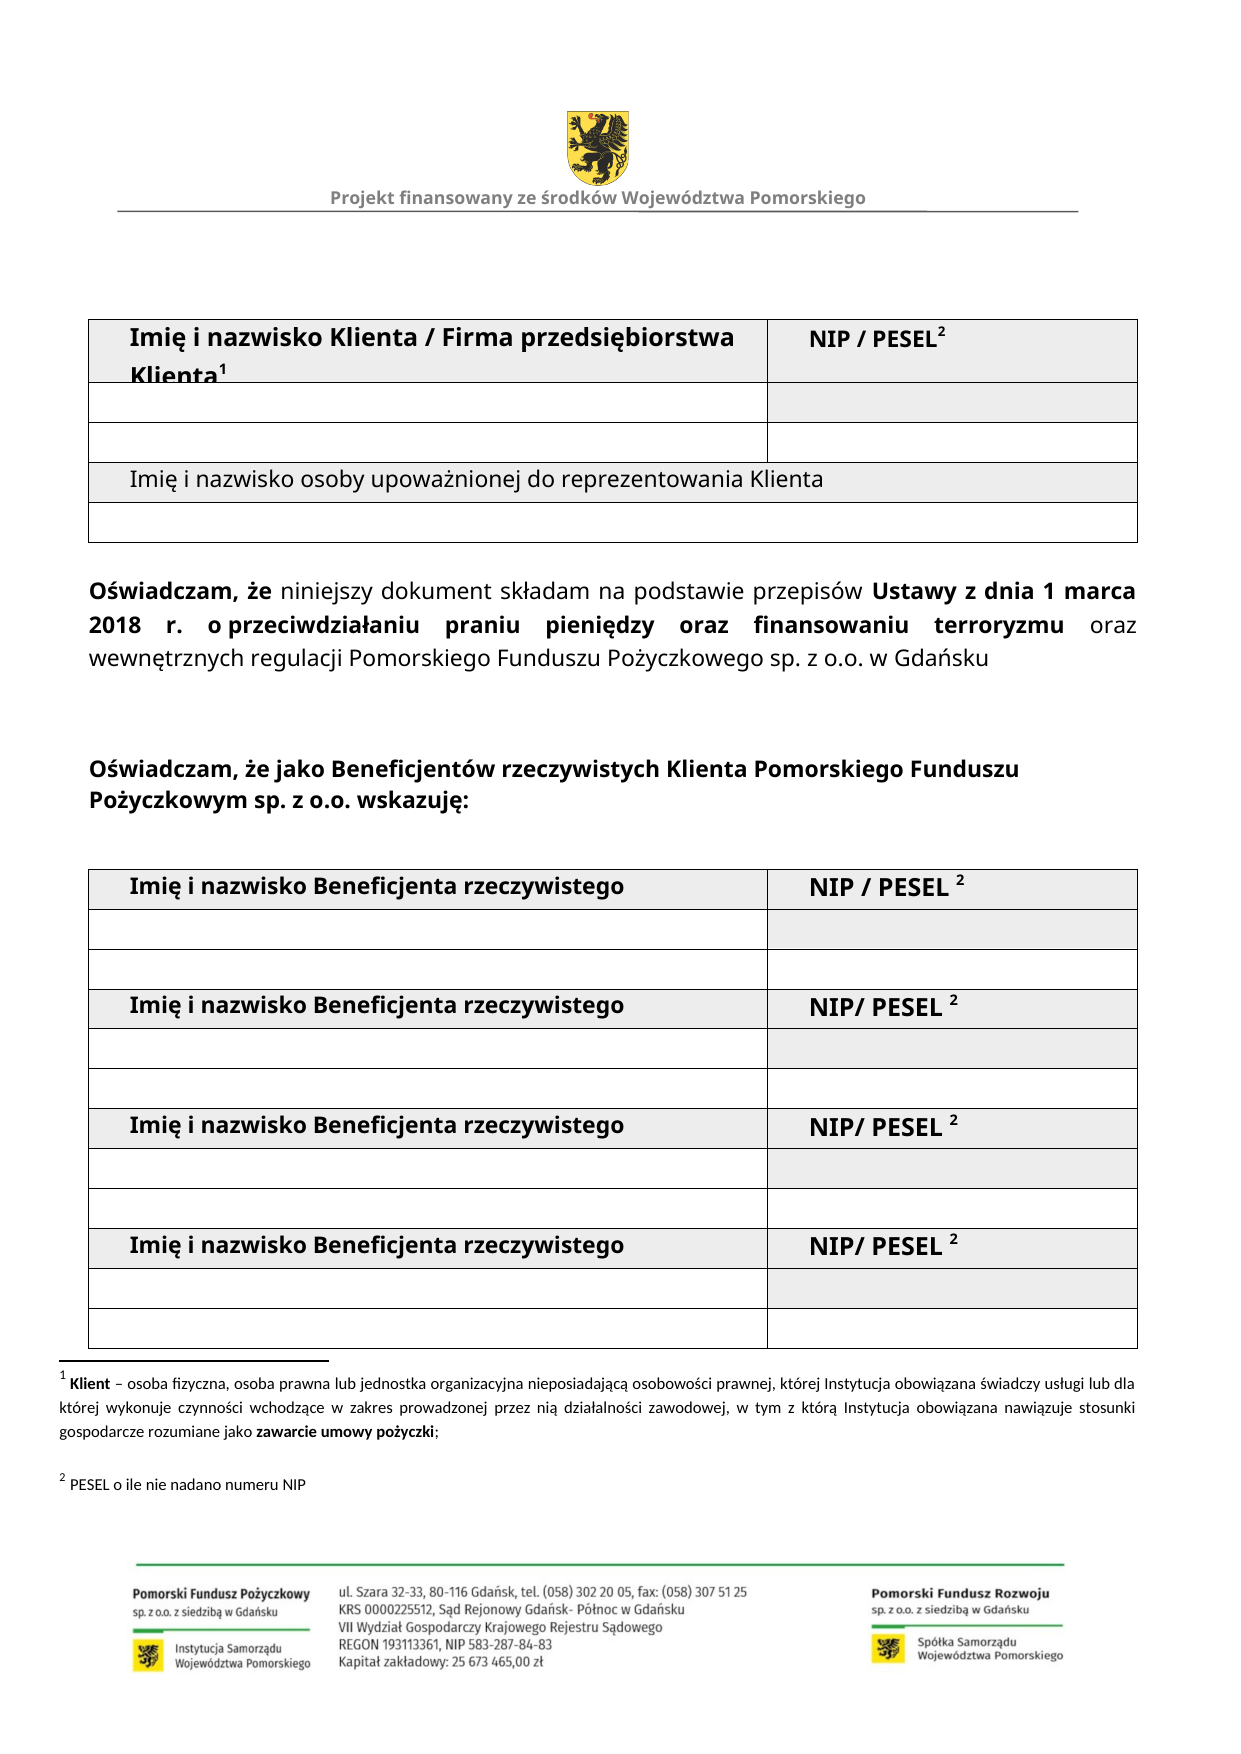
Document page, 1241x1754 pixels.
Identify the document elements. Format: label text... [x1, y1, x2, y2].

table_header Imię i nazwisko Beneficjenta rzeczywistego [89, 870, 767, 909]
table_cell [768, 1269, 1137, 1308]
table_cell [768, 1309, 1137, 1347]
table_cell [89, 423, 767, 462]
table_cell [768, 383, 1137, 422]
table_cell [89, 1069, 767, 1108]
table_cell [768, 950, 1137, 988]
table_cell Imię i nazwisko Beneficjenta rzeczywistego [89, 1109, 767, 1148]
table_cell [89, 1029, 767, 1068]
table_cell [89, 1149, 767, 1188]
table_cell Imię i nazwisko Beneficjenta rzeczywistego [89, 990, 767, 1028]
table_cell [89, 383, 767, 422]
table_cell [89, 1269, 767, 1308]
table_cell [89, 1309, 767, 1347]
table_header NIP / PESEL 2 [768, 870, 1137, 909]
table_cell [768, 910, 1137, 948]
table_cell [768, 1069, 1137, 1108]
table_cell [89, 950, 767, 988]
table_cell [89, 1189, 767, 1228]
picture [125, 1561, 1071, 1681]
table_cell [768, 1149, 1137, 1188]
table_cell [768, 1189, 1137, 1228]
table_cell [89, 503, 1137, 542]
text Oświadczam, że jako Beneficjentów rzeczywistych Klienta Pomorskiego Funduszu Pożyczkowym sp. z o.o. wskazuję: [89, 753, 1137, 816]
table_header NIP / PESEL [768, 320, 1137, 382]
table_cell [89, 910, 767, 948]
table_cell NIP/ PESEL 2 [768, 1109, 1137, 1148]
table_cell NIP/ PESEL 2 [768, 990, 1137, 1028]
table_cell NIP/ PESEL 2 [768, 1229, 1137, 1268]
table_header Imię i nazwisko Klienta / Firma przedsiębiorstwa Klienta [89, 320, 767, 382]
table_cell Imię i nazwisko Beneficjenta rzeczywistego [89, 1229, 767, 1268]
table_cell [768, 1029, 1137, 1068]
text Oświadczam, że niniejszy dokument składam na podstawie przepisów Ustawy z dnia 1 marca 2018 r. o przeciwdziałaniu praniu pieniędzy oraz finansowaniu terroryzmu oraz wewnętrznych regulacji Pomorskiego Funduszu Pożyczkowego sp. z o.o. w Gdańsku [89, 575, 1137, 673]
picture [567, 111, 629, 186]
table_cell [768, 423, 1137, 462]
table_cell Imię i nazwisko osoby upoważnionej do reprezentowania Klienta [89, 463, 1137, 502]
